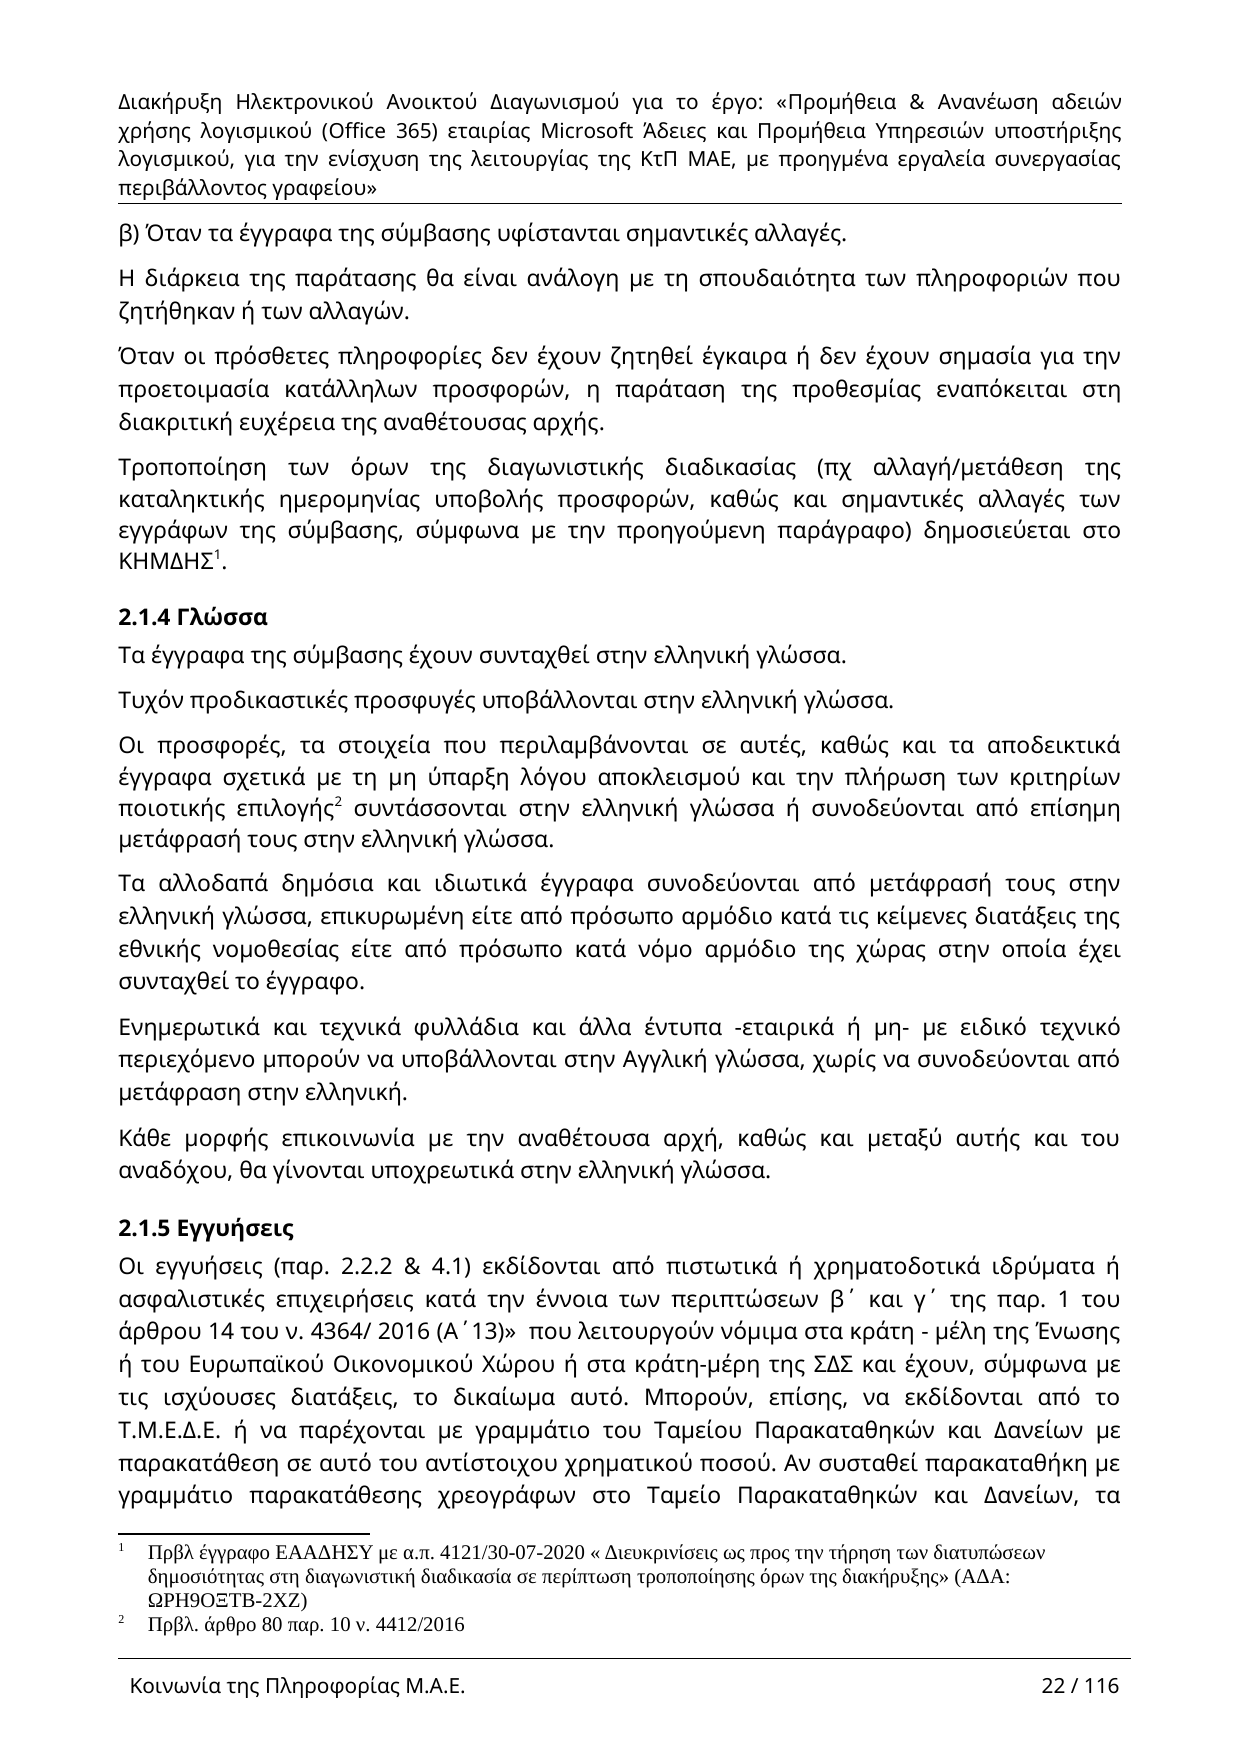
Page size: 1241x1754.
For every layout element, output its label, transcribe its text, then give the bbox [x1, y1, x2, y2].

text Τροποποίηση των όρων της διαγωνιστικής διαδικασίας (πχ αλλαγή/μετάθεση της καταληκτικής ημερομηνίας υποβολής προσφορών, καθώς και σημαντικές αλλαγές των εγγράφων της σύμβασης, σύμφωνα με την προηγούμενη παράγραφο) δημοσιεύεται στο ΚΗΜΔΗΣ. [118, 451, 1122, 576]
text Τα αλλοδαπά δημόσια και ιδιωτικά έγγραφα συνοδεύονται από μετάφρασή τους στην ελληνική γλώσσα, επικυρωμένη είτε από πρόσωπο αρμόδιο κατά τις κείμενες διατάξεις της εθνικής νομοθεσίας είτε από πρόσωπο κατά νόμο αρμόδιο της χώρας στην οποία έχει συνταχθεί το έγγραφο. [118, 867, 1122, 997]
text Η διάρκεια της παράτασης θα είναι ανάλογη με τη σπουδαιότητα των πληροφοριών που ζητήθηκαν ή των αλλαγών. [118, 262, 1122, 326]
text Κάθε μορφής επικοινωνία με την αναθέτουσα αρχή, καθώς και μεταξύ αυτής και του αναδόχου, θα γίνονται υποχρεωτικά στην ελληνική γλώσσα. [118, 1122, 1122, 1186]
text Όταν οι πρόσθετες πληροφορίες δεν έχουν ζητηθεί έγκαιρα ή δεν έχουν σημασία για την προετοιμασία κατάλληλων προσφορών, η παράταση της προθεσμίας εναπόκειται στη διακριτική ευχέρεια της αναθέτουσας αρχής. [118, 340, 1122, 437]
text β) Όταν τα έγγραφα της σύμβασης υφίστανται σημαντικές αλλαγές. [118, 217, 1122, 248]
subtitle 2.1.4 Γλώσσα [118, 601, 1122, 632]
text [118, 1250, 1122, 1511]
text Τα έγγραφα της σύμβασης έχουν συνταχθεί στην ελληνική γλώσσα. [118, 639, 1122, 670]
text Οι προσφορές, τα στοιχεία που περιλαμβάνονται σε αυτές, καθώς και τα αποδεικτικά έγγραφα σχετικά με τη μη ύπαρξη λόγου αποκλεισμού και την πλήρωση των κριτηρίων ποιοτικής επιλογής συντάσσονται στην ελληνική γλώσσα ή συνοδεύονται από επίσημη μετάφρασή τους στην ελληνική γλώσσα. [118, 729, 1122, 854]
text Ενημερωτικά και τεχνικά φυλλάδια και άλλα έντυπα -εταιρικά ή μη- με ειδικό τεχνικό περιεχόμενο μπορούν να υποβάλλονται στην Αγγλική γλώσσα, χωρίς να συνοδεύονται από μετάφραση στην ελληνική. [118, 1011, 1122, 1107]
text Τυχόν προδικαστικές προσφυγές υποβάλλονται στην ελληνική γλώσσα. [118, 684, 1122, 715]
subtitle 2.1.5 Εγγυήσεις [118, 1212, 1122, 1243]
